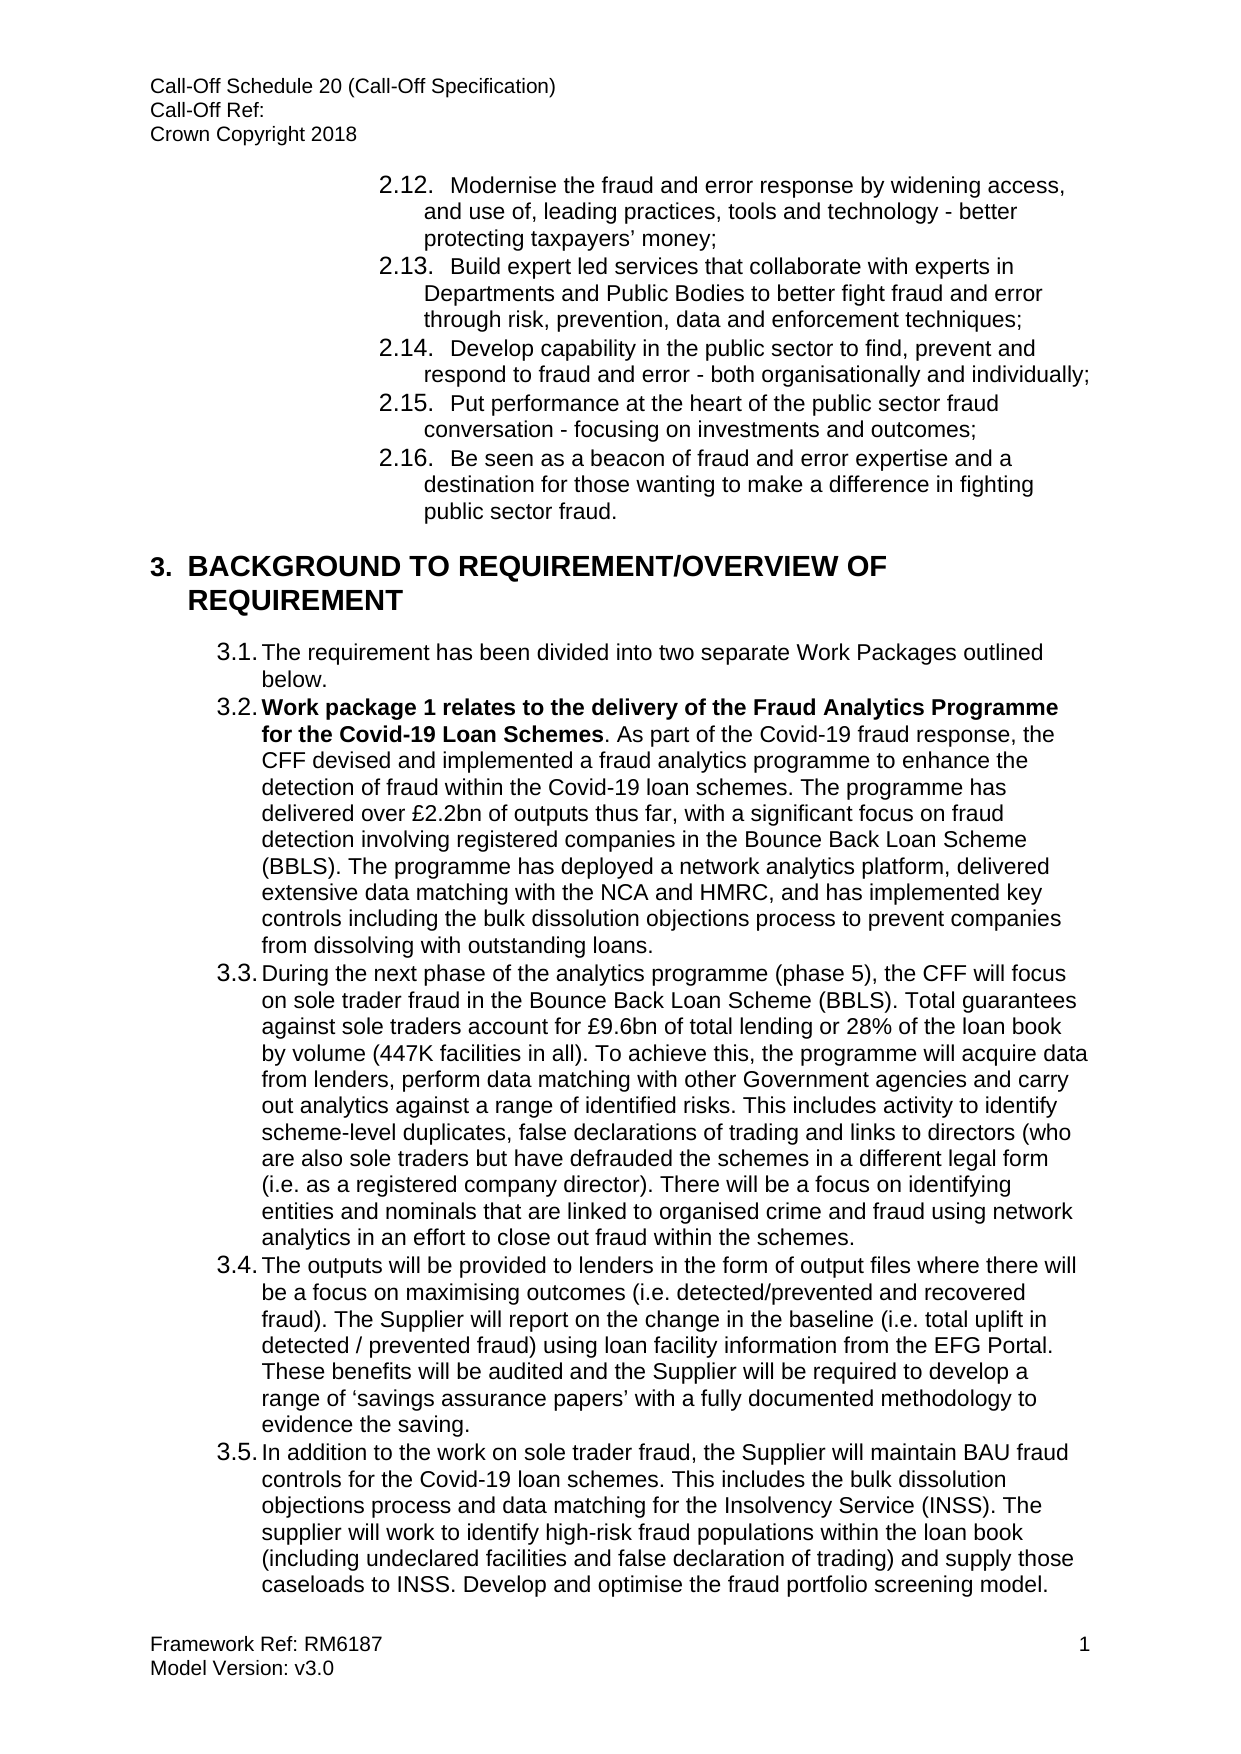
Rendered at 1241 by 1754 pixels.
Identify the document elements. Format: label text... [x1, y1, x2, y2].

list Put performance at the heart of the public sector fraud conversation - focusing on investments and outcomes; [379, 388, 1090, 443]
list Develop capability in the public sector to find, prevent and respond to fraud and error - both organisationally and individually; [379, 332, 1090, 388]
list Be seen as a beacon of fraud and error expertise and a destination for those wanting to make a difference in fighting public sector fraud. [379, 443, 1090, 524]
list The requirement has been divided into two separate Work Packages outlined below. [216, 637, 1090, 692]
subtitle BACKGROUND TO REQUIREMENT/OVERVIEW OF REQUIREMENT [150, 549, 1090, 616]
list Modernise the fraud and error response by widening access, and use of, leading practices, tools and technology - better protecting taxpayers’ money; [379, 169, 1090, 251]
list The outputs will be provided to lenders in the form of output files where there will be a focus on maximising outcomes (i.e. detected/prevented and recovered fraud). The Supplier will report on the change in the baseline (i.e. total uplift in detected / prevented fraud) using loan facility information from the EFG Portal. These benefits will be audited and the Supplier will be required to develop a range of ‘savings assurance papers’ with a fully documented methodology to evidence the saving. [216, 1250, 1090, 1437]
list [216, 1437, 1090, 1598]
list During the next phase of the analytics programme (phase 5), the CFF will focus on sole trader fraud in the Bounce Back Loan Scheme (BBLS). Total guarantees against sole traders account for £9.6bn of total lending or 28% of the loan book by volume (447K facilities in all). To achieve this, the programme will acquire data from lenders, perform data matching with other Government agencies and carry out analytics against a range of identified risks. This includes activity to identify scheme-level duplicates, false declarations of trading and links to directors (who are also sole traders but have defrauded the schemes in a different legal form (i.e. as a registered company director). There will be a focus on identifying entities and nominals that are linked to organised crime and fraud using network analytics in an effort to close out fraud within the schemes. [216, 958, 1090, 1250]
list Build expert led services that collaborate with experts in Departments and Public Bodies to better fight fraud and error through risk, prevention, data and enforcement techniques; [379, 251, 1090, 332]
list Work package 1 relates to the delivery of the Fraud Analytics Programme for the Covid-19 Loan Schemes. As part of the Covid-19 fraud response, the CFF devised and implemented a fraud analytics programme to enhance the detection of fraud within the Covid-19 loan schemes. The programme has delivered over £2.2bn of outputs thus far, with a significant focus on fraud detection involving registered companies in the Bounce Back Loan Scheme (BBLS). The programme has deployed a network analytics platform, delivered extensive data matching with the NCA and HMRC, and has implemented key controls including the bulk dissolution objections process to prevent companies from dissolving with outstanding loans. [216, 692, 1090, 958]
